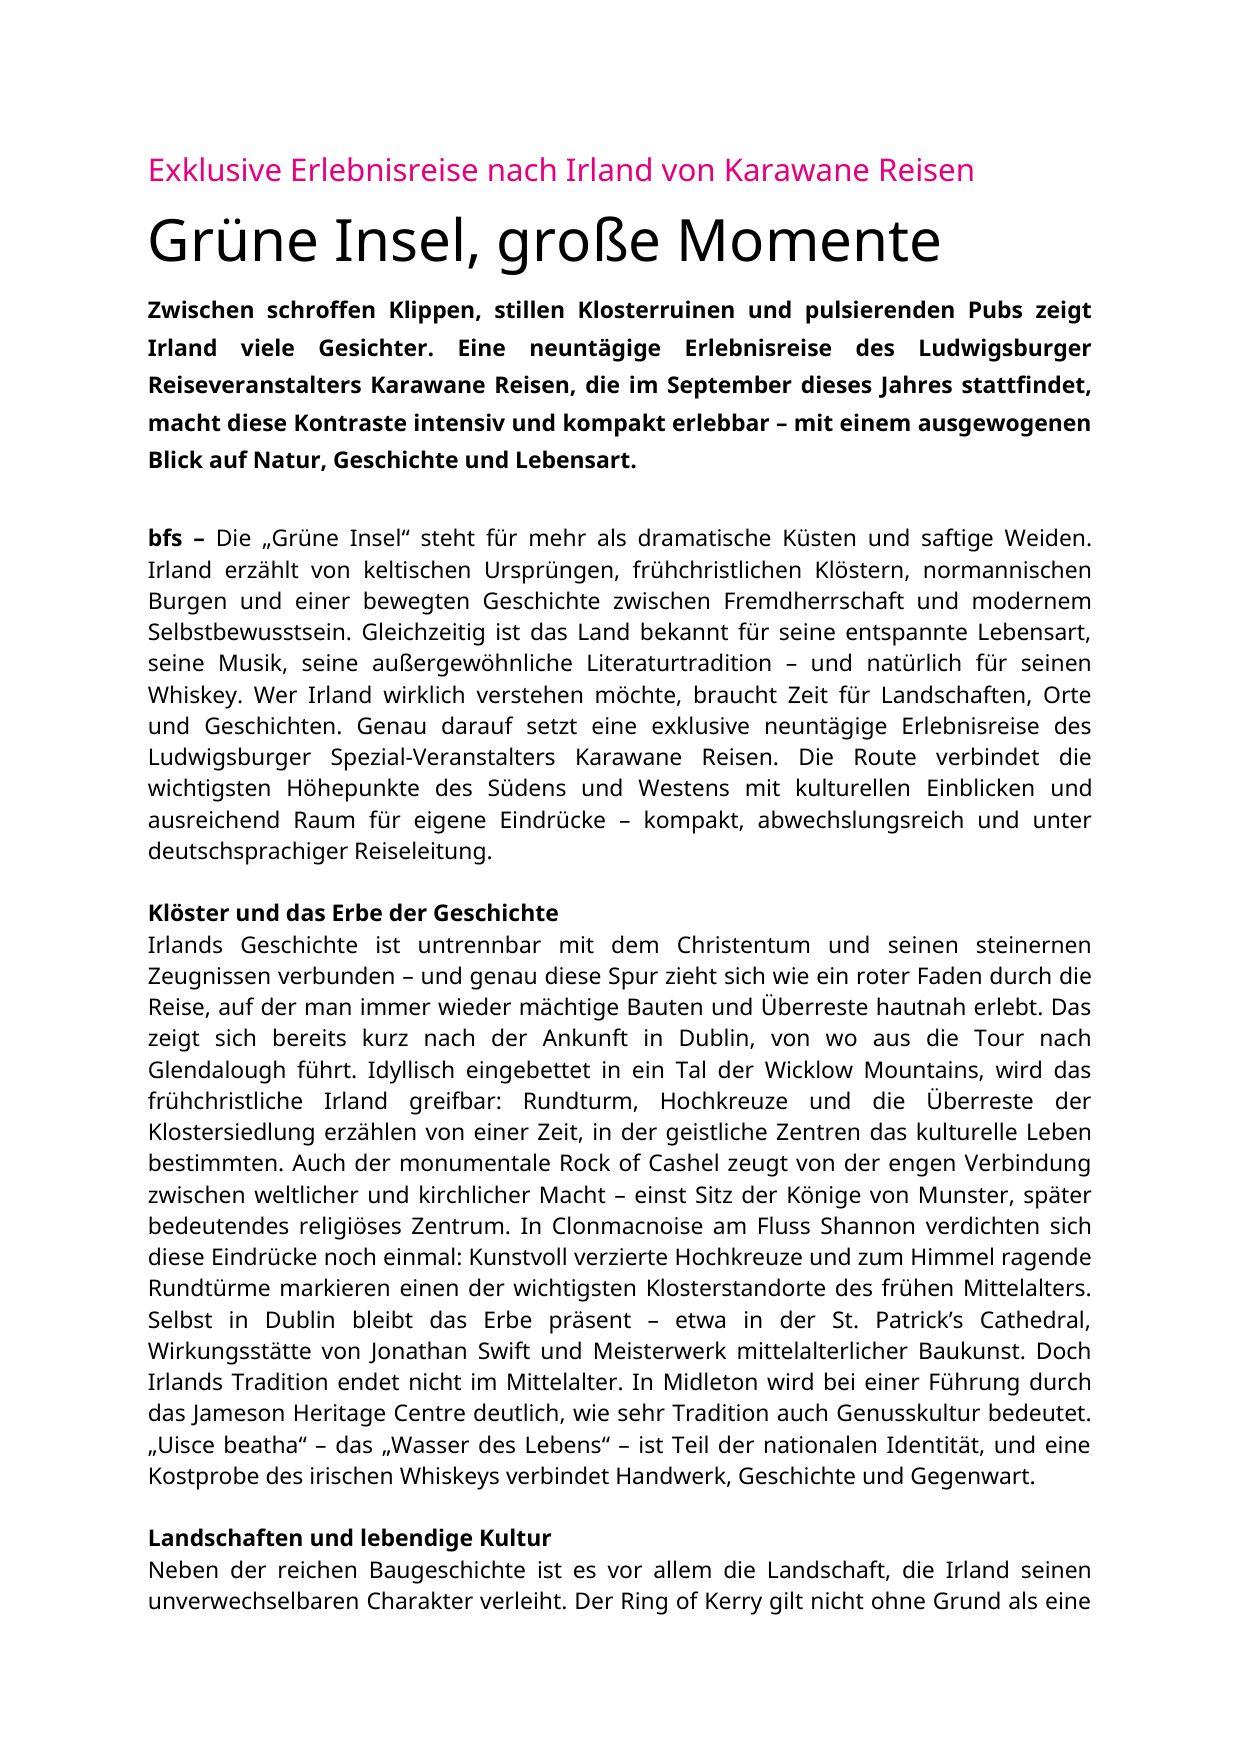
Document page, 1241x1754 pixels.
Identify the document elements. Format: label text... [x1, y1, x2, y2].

text Landschaften und lebendige Kultur [148, 1522, 1093, 1553]
text Grüne Insel, große Momente [148, 199, 1093, 278]
text Exklusive Erlebnisreise nach Irland von Karawane Reisen [148, 148, 1093, 190]
text bfs – Die „Grüne Insel“ steht für mehr als dramatische Küsten und saftige Weiden. Irland erzählt von keltischen Ursprüngen, frühchristlichen Klöstern, normannischen Burgen und einer bewegten Geschichte zwischen Fremdherrschaft und modernem Selbstbewusstsein. Gleichzeitig ist das Land bekannt für seine entspannte Lebensart, seine Musik, seine außergewöhnliche Literaturtradition – und natürlich für seinen Whiskey. Wer Irland wirklich verstehen möchte, braucht Zeit für Landschaften, Orte und Geschichten. Genau darauf setzt eine exklusive neuntägige Erlebnisreise des Ludwigsburger Spezial-Veranstalters Karawane Reisen. Die Route verbindet die wichtigsten Höhepunkte des Südens und Westens mit kulturellen ­Einblicken und ausreichend Raum für eigene Eindrücke – kompakt, abwechslungsreich und unter deutschsprachiger Reiseleitung. [148, 522, 1093, 866]
text Zwischen schroffen Klippen, stillen Klosterruinen und pulsierenden Pubs zeigt Irland viele Gesichter. Eine neuntägige Erlebnisreise des Ludwigsburger Reiseveranstalters Karawane Reisen, die im September dieses Jahres stattfindet, macht diese Kontraste intensiv und kompakt erlebbar – mit einem ausgewogenen Blick auf Natur, Geschichte und Lebensart. [148, 294, 1093, 475]
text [148, 1553, 1093, 1616]
text Klöster und das Erbe der Geschichte [148, 897, 1093, 928]
text Irlands Geschichte ist untrennbar mit dem Christentum und seinen steinernen Zeugnissen verbunden – und genau diese Spur zieht sich wie ein roter Faden durch die Reise, auf der man immer wieder mächtige Bauten und Überreste hautnah erlebt. Das zeigt sich bereits kurz nach der Ankunft in Dublin, von wo aus die Tour nach Glendalough führt. Idyllisch eingebettet in ein Tal der Wicklow Mountains, wird das frühchristliche Irland greifbar: Rundturm, Hochkreuze und die Überreste der Klostersiedlung erzählen von einer Zeit, in der geistliche Zentren das kulturelle Leben bestimmten. Auch der monumentale Rock of Cashel zeugt von der engen Verbindung zwischen weltlicher und kirchlicher Macht – einst Sitz der Könige von Munster, später bedeutendes religiöses Zentrum. In Clonmacnoise am Fluss Shannon verdichten sich diese Eindrücke noch einmal: Kunstvoll verzierte Hochkreuze und zum Himmel ragende Rundtürme markieren einen der wichtigsten Klosterstandorte des frühen Mittelalters. Selbst in Dublin bleibt das Erbe präsent – etwa in der St. Patrick’s Cathedral, Wirkungsstätte von Jonathan Swift und Meisterwerk mittelalterlicher Baukunst. Doch Irlands Tradition endet nicht im Mittelalter. In Midleton wird bei einer Führung durch das Jameson Heritage Centre deutlich, wie sehr Tradition auch Genusskultur bedeutet. „Uisce beatha“ – das „Wasser des Lebens“ – ist Teil der nationalen Identität, und eine Kostprobe des irischen Whiskeys verbindet Handwerk, Geschichte und Gegenwart. [148, 928, 1093, 1491]
